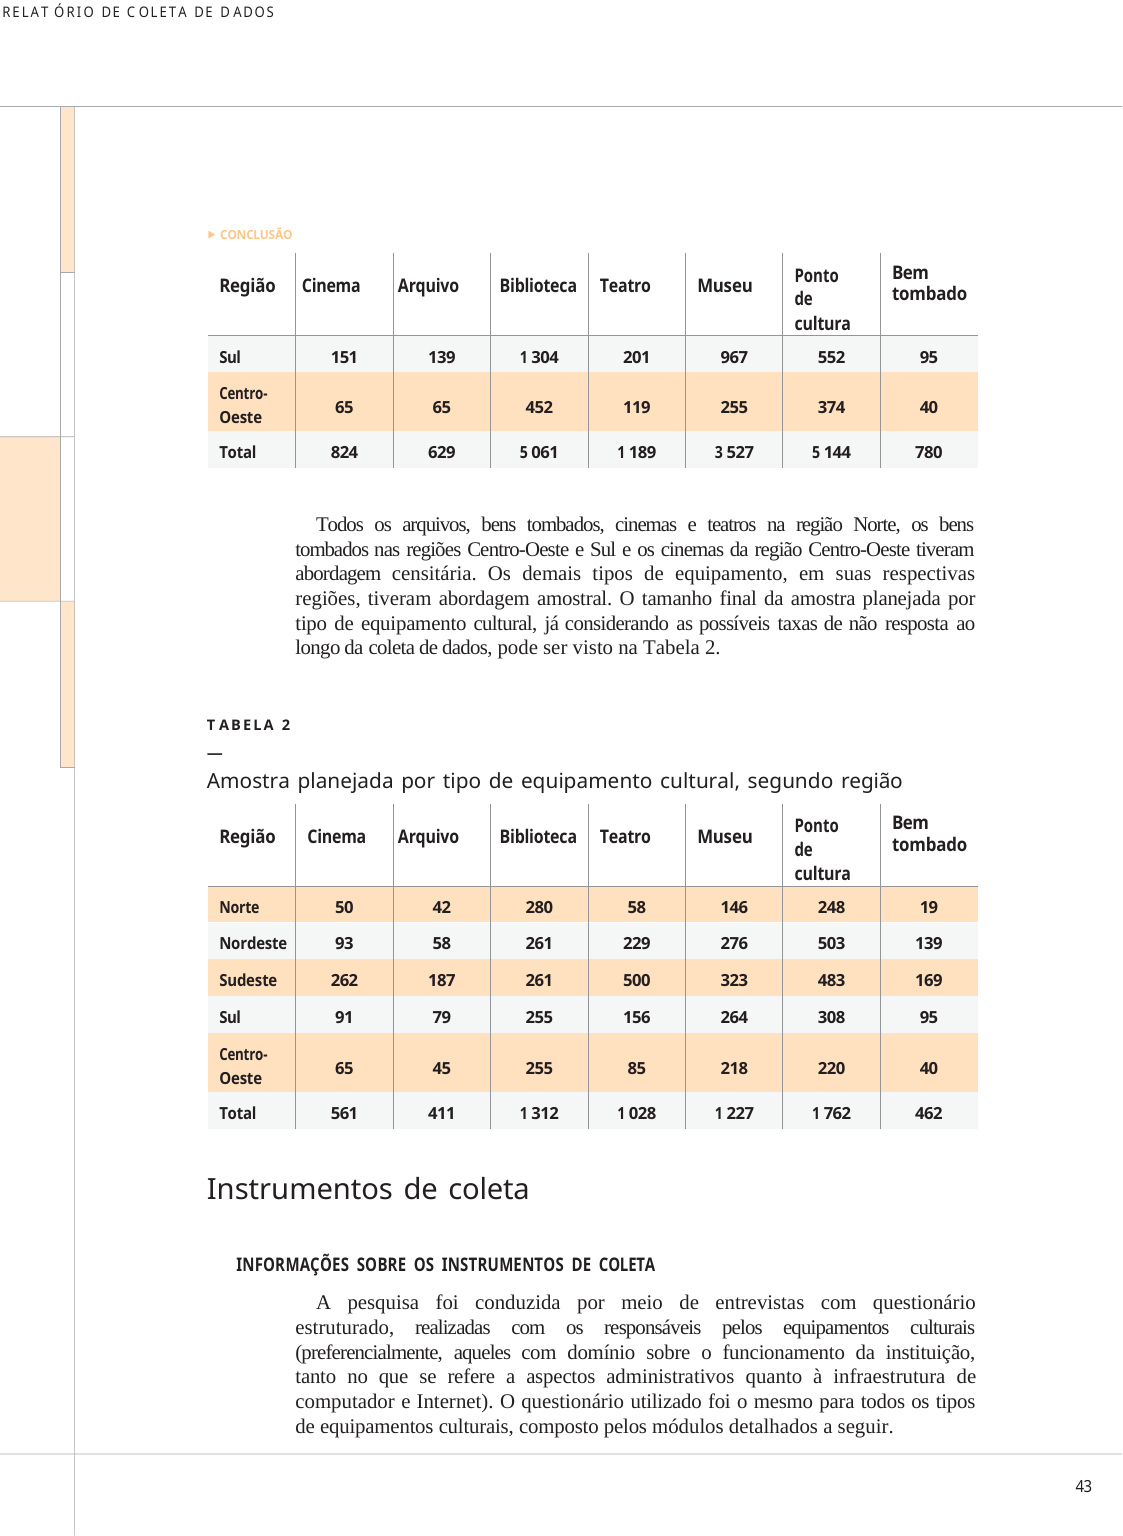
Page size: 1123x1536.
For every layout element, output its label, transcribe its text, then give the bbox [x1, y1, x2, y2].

table_cell Sul [208, 996, 295, 1033]
table_cell 503 [783, 923, 880, 959]
table_cell Nordeste [208, 923, 295, 959]
table_cell 629 [394, 431, 490, 468]
table_cell 220 [783, 1033, 880, 1092]
table_cell 374 [783, 372, 880, 431]
table_cell 1 028 [589, 1092, 685, 1129]
table_cell 139 [394, 336, 490, 372]
table_cell 58 [394, 923, 490, 959]
table_header Bem tombado [881, 253, 978, 335]
table_cell 1 227 [686, 1092, 782, 1129]
table_cell 462 [881, 1092, 978, 1129]
table_cell 146 [686, 887, 782, 922]
table_cell 780 [881, 431, 978, 468]
table_cell 58 [589, 887, 685, 922]
table_header Biblioteca [491, 253, 588, 335]
table_cell 40 [881, 372, 978, 431]
table_cell 218 [686, 1033, 782, 1092]
table_cell 201 [589, 336, 685, 372]
table_cell 262 [296, 959, 393, 996]
table_cell 65 [296, 372, 393, 431]
table_cell 483 [783, 959, 880, 996]
table_cell 42 [394, 887, 490, 922]
table_cell 169 [881, 959, 978, 996]
table_cell Norte [208, 887, 295, 922]
table_header Cinema [296, 804, 393, 886]
table_cell 280 [491, 887, 588, 922]
table_cell 500 [589, 959, 685, 996]
table_cell Sul [208, 336, 295, 372]
table_cell 119 [589, 372, 685, 431]
table_cell 255 [491, 1033, 588, 1092]
table_cell 229 [589, 923, 685, 959]
table_cell 561 [296, 1092, 393, 1129]
table_cell 95 [881, 996, 978, 1033]
table_header Região [208, 253, 295, 335]
table_cell 187 [394, 959, 490, 996]
table_cell 45 [394, 1033, 490, 1092]
text A pesquisa foi conduzida por meio de entrevistas com questionário estruturado, realizadas com os responsáveis pelos equipamentos culturais (preferencialmente, aqueles com domínio sobre o funcionamento da instituição, tanto no que se refere a aspectos administrativos quanto à infraestrutura de computador e Internet). O questionário utilizado foi o mesmo para todos os tipos de equipamentos culturais, composto pelos módulos detalhados a seguir. [295, 1290, 976, 1438]
table_cell 824 [296, 431, 393, 468]
table_cell 276 [686, 923, 782, 959]
table_cell 5 144 [783, 431, 880, 468]
table_header Ponto de cultura [783, 253, 880, 335]
table_cell 411 [394, 1092, 490, 1129]
table_cell 248 [783, 887, 880, 922]
table_cell 151 [296, 336, 393, 372]
table_cell Sudeste [208, 959, 295, 996]
table_cell 255 [491, 996, 588, 1033]
table_cell 1 189 [589, 431, 685, 468]
table_cell 65 [394, 372, 490, 431]
text INFORMAÇÕES SOBRE OS INSTRUMENTOS DE COLETA [236, 1252, 990, 1277]
table_cell Centro- Oeste [208, 1033, 295, 1092]
table_cell 1 312 [491, 1092, 588, 1129]
text Todos os arquivos, bens tombados, cinemas e teatros na região Norte, os bens tombados nas regiões Centro-Oeste e Sul e os cinemas da região Centro-Oeste tiveram abordagem censitária. Os demais tipos de equipamento, em suas respectivas regiões, tiveram abordagem amostral. O tamanho final da amostra planejada por tipo de equipamento cultural, já considerando as possíveis taxas de não resposta ao longo da coleta de dados, pode ser visto na Tabela 2. [295, 512, 976, 659]
table_header Teatro [589, 804, 685, 886]
table_cell Centro- Oeste [208, 372, 295, 431]
text — [207, 743, 990, 763]
table_cell 308 [783, 996, 880, 1033]
text Amostra planejada por tipo de equipamento cultural, segundo região [207, 766, 990, 795]
table_cell 5 061 [491, 431, 588, 468]
table_cell 50 [296, 887, 393, 922]
table_cell 139 [881, 923, 978, 959]
table_cell Total [208, 431, 295, 468]
table_cell 261 [491, 923, 588, 959]
table_cell 264 [686, 996, 782, 1033]
table_header Biblioteca [491, 804, 588, 886]
table_cell 19 [881, 887, 978, 922]
table_cell 95 [881, 336, 978, 372]
table_header Teatro [589, 253, 685, 335]
table_cell 3 527 [686, 431, 782, 468]
table_cell 156 [589, 996, 685, 1033]
table_cell 552 [783, 336, 880, 372]
table_header Arquivo [394, 253, 490, 335]
table_cell 452 [491, 372, 588, 431]
table_cell 79 [394, 996, 490, 1033]
table_header Museu [686, 253, 782, 335]
table_cell 1 304 [491, 336, 588, 372]
table_cell 93 [296, 923, 393, 959]
table_header Arquivo [394, 804, 490, 886]
table_header Região [208, 804, 295, 886]
table_cell 967 [686, 336, 782, 372]
table_header Bem tombado [881, 804, 978, 886]
table_cell 1 762 [783, 1092, 880, 1129]
table_cell 65 [296, 1033, 393, 1092]
table_cell 85 [589, 1033, 685, 1092]
table_cell Total [208, 1092, 295, 1129]
table_cell 261 [491, 959, 588, 996]
table_cell 91 [296, 996, 393, 1033]
table_header Cinema [296, 253, 393, 335]
table_cell 255 [686, 372, 782, 431]
table_cell 40 [881, 1033, 978, 1092]
table_header Ponto de cultura [783, 804, 880, 886]
subtitle Instrumentos de coleta [207, 1168, 990, 1208]
table_cell 323 [686, 959, 782, 996]
table_header Museu [686, 804, 782, 886]
text ⯈ CONCLUSÃO [207, 226, 990, 243]
text T ABELA 2 [207, 715, 990, 735]
